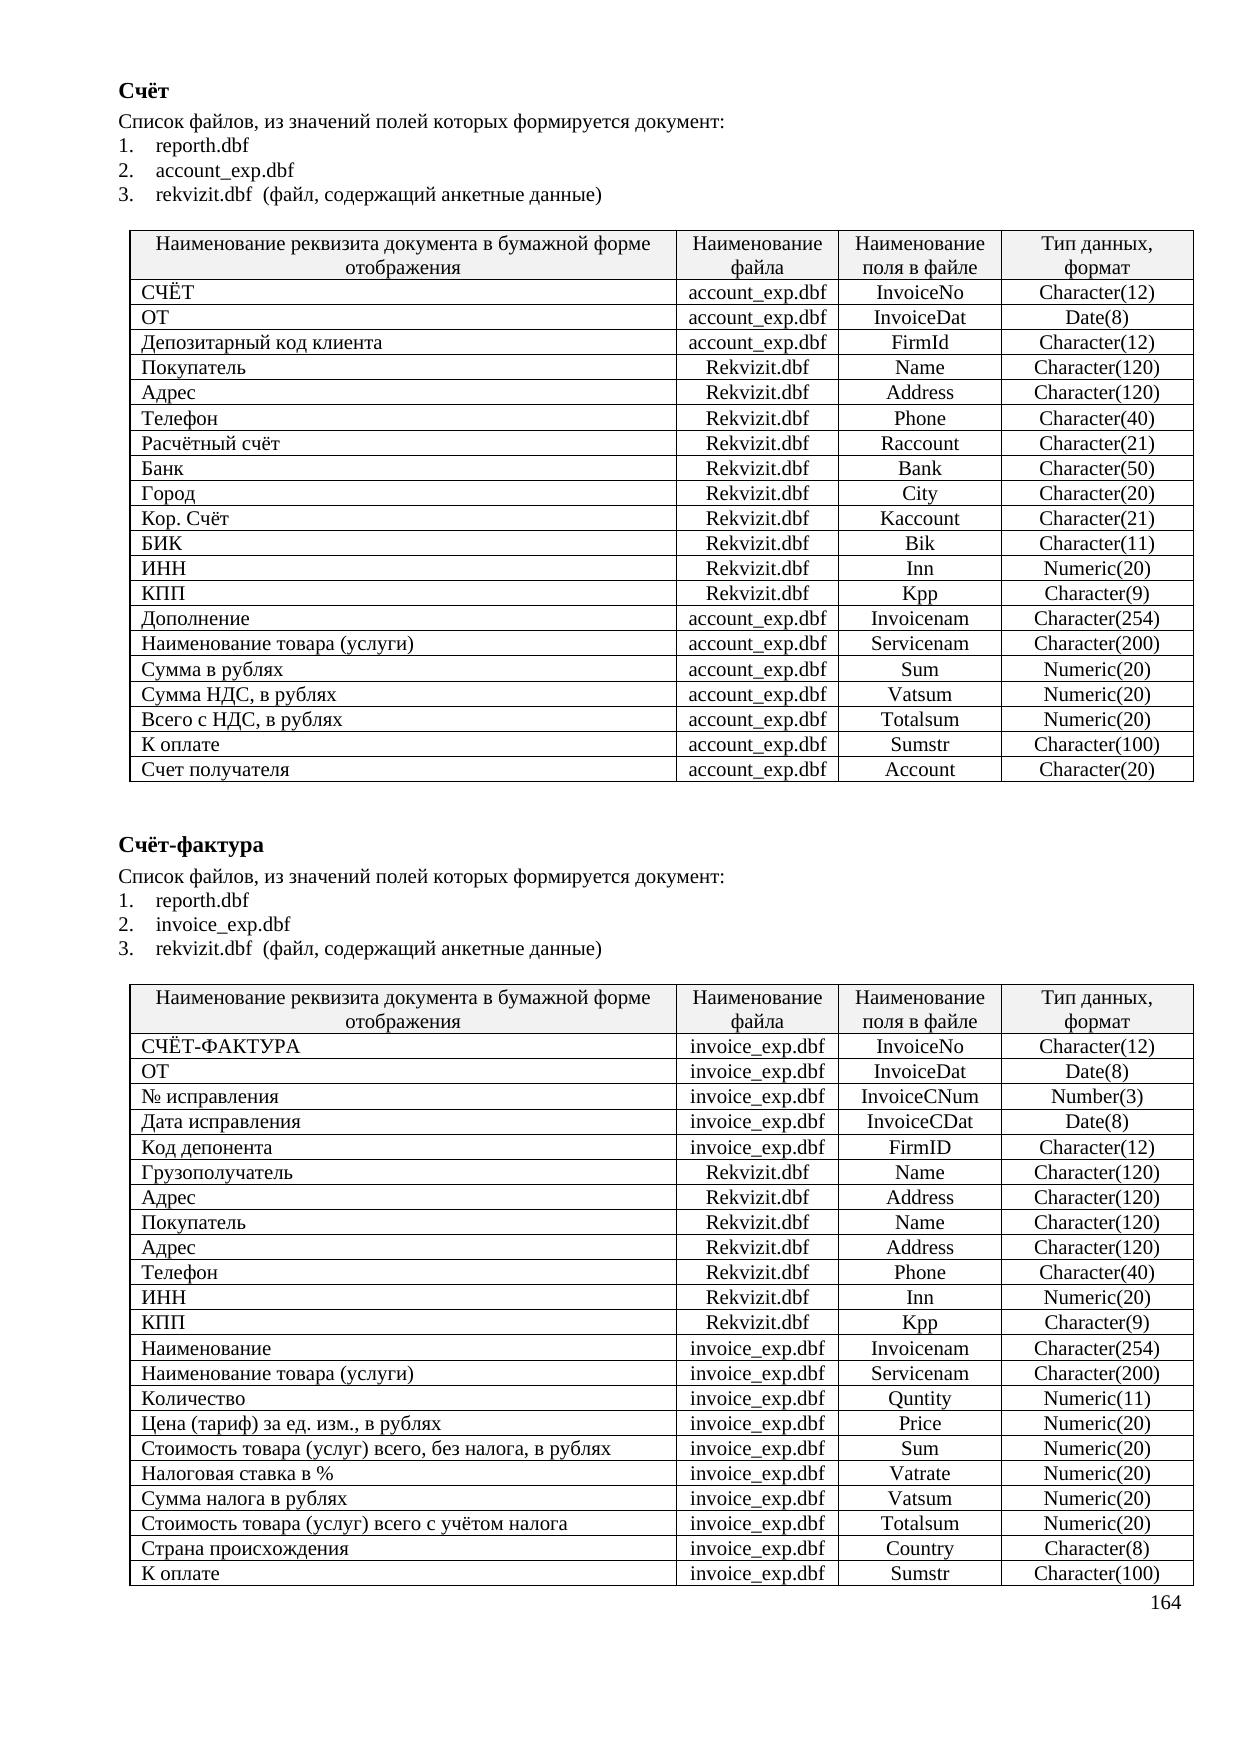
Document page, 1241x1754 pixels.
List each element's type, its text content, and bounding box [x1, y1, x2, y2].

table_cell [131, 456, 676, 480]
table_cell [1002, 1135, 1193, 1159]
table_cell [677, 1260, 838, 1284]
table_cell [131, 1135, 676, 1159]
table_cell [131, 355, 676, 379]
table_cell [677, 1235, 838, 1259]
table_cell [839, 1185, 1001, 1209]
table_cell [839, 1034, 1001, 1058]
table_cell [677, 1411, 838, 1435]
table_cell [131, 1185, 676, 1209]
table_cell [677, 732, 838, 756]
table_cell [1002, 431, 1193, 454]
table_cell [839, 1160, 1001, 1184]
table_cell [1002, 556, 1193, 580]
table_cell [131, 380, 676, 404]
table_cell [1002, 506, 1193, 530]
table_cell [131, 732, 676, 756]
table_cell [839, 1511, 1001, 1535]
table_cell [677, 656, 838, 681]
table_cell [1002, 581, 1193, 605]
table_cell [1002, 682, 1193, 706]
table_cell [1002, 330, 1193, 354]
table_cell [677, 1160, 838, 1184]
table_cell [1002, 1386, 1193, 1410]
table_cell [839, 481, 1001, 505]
list rekvizit.dbf (файл, содержащий анкетные данные) [118, 182, 1181, 206]
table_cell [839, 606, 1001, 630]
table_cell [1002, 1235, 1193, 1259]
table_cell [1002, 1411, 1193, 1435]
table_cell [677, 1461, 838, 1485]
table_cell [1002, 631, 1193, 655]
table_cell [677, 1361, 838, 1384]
list invoice_exp.dbf [118, 912, 1181, 936]
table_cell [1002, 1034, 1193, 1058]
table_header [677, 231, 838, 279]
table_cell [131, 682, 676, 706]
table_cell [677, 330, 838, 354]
subtitle Счёт-фактура [118, 831, 1181, 857]
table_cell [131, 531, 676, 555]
text Список файлов, из значений полей которых формируется документ: [118, 109, 1181, 133]
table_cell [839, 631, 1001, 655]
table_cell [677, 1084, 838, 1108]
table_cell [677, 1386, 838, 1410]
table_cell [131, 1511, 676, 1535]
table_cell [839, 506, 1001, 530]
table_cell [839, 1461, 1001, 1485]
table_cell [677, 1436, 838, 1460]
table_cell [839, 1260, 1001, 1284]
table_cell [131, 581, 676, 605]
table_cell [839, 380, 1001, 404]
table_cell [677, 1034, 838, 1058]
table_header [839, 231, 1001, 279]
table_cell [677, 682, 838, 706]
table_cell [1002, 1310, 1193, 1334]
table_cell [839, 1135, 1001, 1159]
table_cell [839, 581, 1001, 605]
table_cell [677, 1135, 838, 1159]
subtitle Счёт [118, 77, 1181, 103]
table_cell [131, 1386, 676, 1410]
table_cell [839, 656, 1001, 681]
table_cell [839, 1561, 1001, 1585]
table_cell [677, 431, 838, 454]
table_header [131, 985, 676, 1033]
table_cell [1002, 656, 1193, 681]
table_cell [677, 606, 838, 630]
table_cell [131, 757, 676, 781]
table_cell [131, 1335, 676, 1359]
text Список файлов, из значений полей которых формируется документ: [118, 864, 1181, 888]
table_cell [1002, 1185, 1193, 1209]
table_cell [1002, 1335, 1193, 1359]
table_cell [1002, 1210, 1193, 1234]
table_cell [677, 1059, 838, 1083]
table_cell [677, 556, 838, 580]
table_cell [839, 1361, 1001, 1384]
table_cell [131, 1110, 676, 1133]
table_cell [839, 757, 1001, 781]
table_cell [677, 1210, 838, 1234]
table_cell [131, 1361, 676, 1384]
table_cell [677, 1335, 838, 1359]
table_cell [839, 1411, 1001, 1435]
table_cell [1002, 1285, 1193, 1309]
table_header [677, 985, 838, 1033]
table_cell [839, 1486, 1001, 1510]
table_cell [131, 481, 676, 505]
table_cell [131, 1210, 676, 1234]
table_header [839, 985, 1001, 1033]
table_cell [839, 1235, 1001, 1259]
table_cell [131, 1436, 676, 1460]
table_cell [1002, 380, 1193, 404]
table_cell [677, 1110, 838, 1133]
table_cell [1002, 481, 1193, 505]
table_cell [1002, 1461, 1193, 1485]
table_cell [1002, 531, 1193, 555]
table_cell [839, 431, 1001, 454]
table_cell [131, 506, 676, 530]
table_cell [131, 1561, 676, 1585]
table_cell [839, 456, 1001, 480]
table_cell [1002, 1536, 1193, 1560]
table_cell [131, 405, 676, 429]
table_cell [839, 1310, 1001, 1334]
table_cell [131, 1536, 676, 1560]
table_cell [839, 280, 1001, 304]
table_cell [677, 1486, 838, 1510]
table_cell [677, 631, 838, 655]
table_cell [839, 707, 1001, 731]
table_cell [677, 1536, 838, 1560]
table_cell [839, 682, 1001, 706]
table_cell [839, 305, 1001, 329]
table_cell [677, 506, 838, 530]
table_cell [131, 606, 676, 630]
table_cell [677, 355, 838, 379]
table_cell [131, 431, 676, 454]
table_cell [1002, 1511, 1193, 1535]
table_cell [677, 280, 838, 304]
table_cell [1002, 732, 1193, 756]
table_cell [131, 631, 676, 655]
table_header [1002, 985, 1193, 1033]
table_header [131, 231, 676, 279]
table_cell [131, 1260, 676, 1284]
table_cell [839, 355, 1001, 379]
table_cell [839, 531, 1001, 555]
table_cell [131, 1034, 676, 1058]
list reporth.dbf [118, 133, 1181, 157]
list reporth.dbf [118, 888, 1181, 912]
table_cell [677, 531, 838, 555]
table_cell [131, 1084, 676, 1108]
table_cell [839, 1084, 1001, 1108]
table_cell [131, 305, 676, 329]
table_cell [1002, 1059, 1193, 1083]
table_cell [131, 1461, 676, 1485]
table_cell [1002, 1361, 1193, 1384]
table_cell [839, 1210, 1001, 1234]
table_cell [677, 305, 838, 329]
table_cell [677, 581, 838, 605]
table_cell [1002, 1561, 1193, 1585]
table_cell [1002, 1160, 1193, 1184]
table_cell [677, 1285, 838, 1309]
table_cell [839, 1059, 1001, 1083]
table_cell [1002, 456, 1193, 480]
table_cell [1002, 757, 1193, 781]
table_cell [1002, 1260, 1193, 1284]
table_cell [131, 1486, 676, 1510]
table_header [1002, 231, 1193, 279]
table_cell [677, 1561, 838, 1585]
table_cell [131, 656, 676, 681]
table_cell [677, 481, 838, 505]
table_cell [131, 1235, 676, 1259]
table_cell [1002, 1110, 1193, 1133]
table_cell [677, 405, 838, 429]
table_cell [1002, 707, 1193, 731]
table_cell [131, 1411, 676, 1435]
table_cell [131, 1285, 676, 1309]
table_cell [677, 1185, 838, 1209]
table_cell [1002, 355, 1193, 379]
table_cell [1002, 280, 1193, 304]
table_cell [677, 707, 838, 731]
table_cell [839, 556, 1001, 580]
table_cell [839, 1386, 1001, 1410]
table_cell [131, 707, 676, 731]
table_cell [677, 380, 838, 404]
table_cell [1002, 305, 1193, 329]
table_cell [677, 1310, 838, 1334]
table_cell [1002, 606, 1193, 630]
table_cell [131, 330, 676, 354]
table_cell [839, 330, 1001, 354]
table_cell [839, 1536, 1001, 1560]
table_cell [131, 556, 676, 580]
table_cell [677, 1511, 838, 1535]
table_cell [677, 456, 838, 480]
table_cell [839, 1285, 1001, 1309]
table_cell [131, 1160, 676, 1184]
list account_exp.dbf [118, 157, 1181, 182]
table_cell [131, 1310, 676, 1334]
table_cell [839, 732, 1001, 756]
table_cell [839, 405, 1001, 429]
list rekvizit.dbf (файл, содержащий анкетные данные) [118, 936, 1181, 960]
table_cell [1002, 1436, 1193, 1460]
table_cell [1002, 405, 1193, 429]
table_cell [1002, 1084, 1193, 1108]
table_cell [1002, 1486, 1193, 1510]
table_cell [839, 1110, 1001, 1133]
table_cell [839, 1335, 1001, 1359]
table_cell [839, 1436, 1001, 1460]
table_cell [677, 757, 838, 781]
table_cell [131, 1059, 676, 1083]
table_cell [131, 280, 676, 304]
